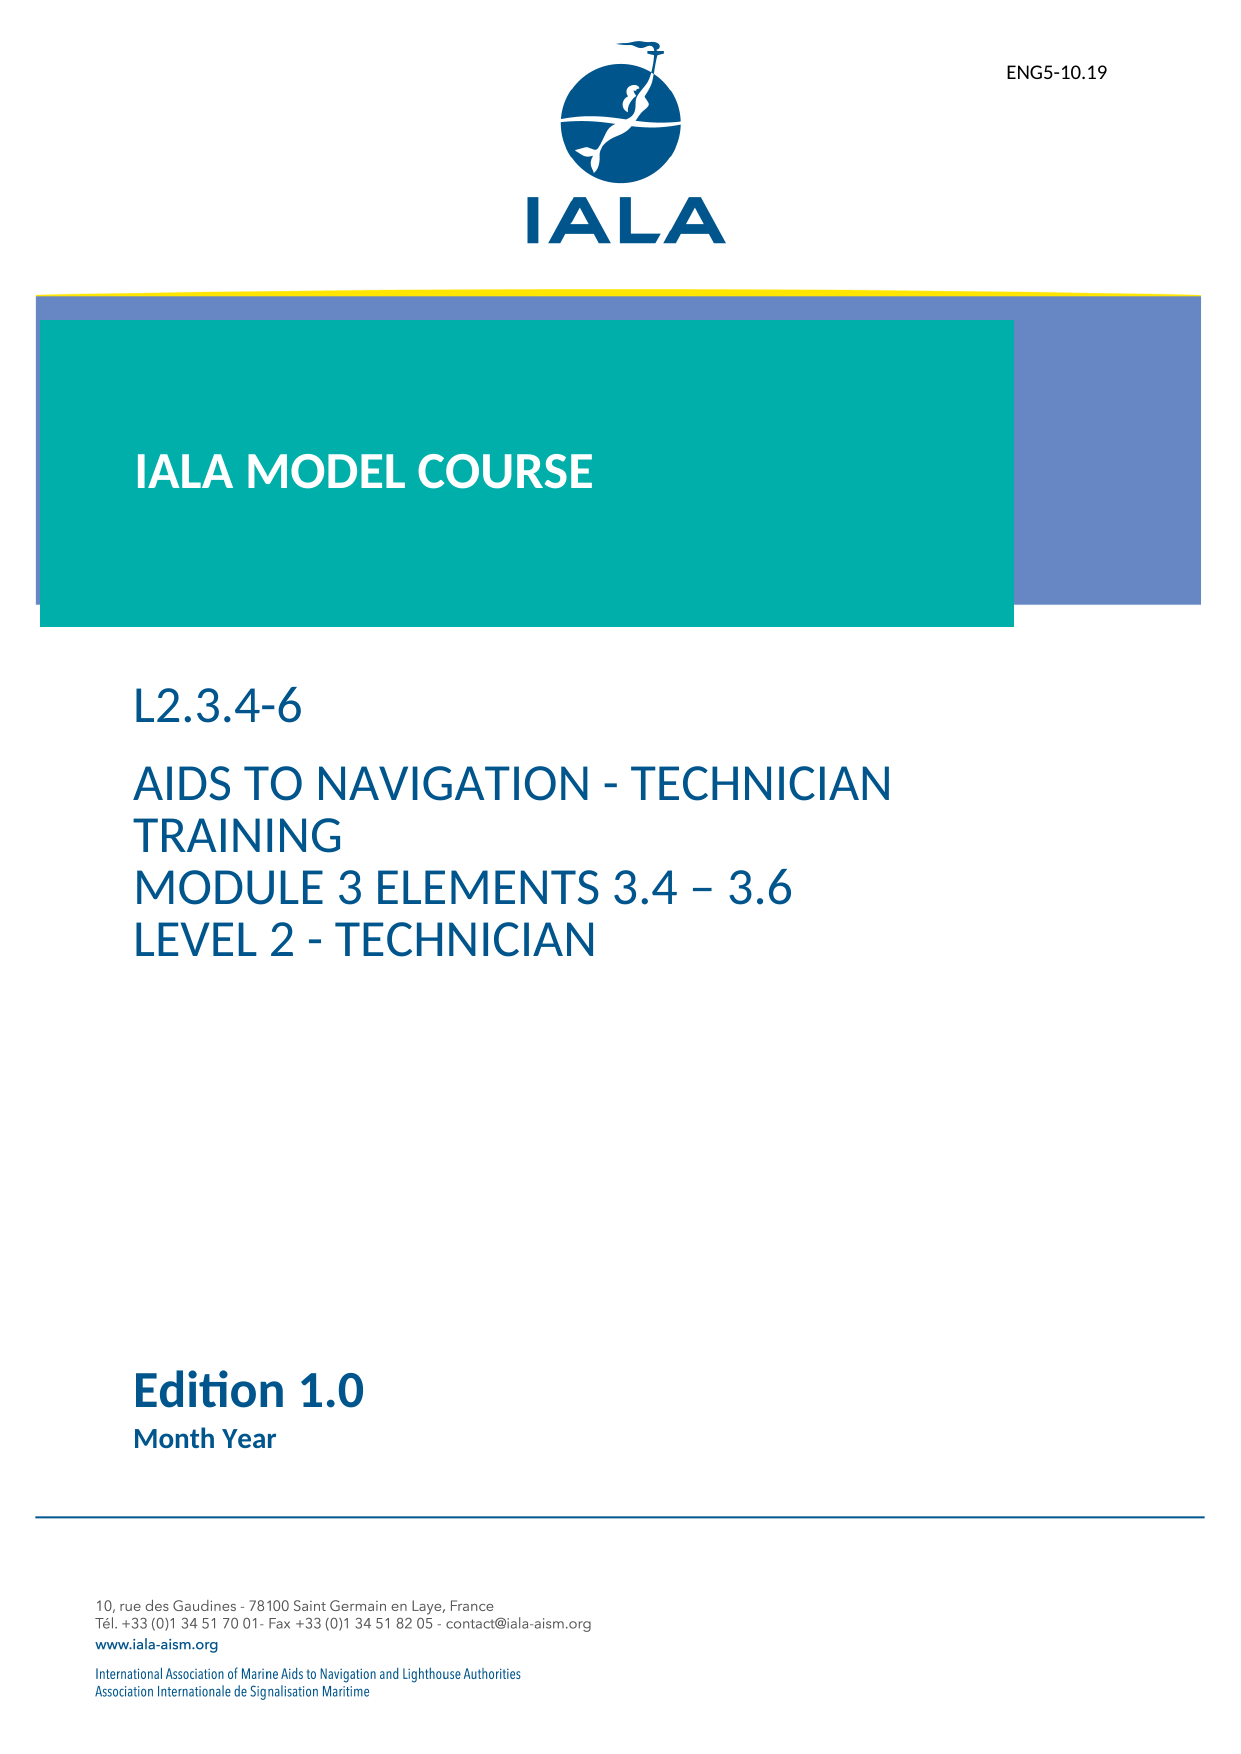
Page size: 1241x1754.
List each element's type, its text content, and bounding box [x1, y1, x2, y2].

text AIDS TO NAVIGATION - Technician Training [133, 759, 1107, 863]
text Edition 1.0 [133, 1357, 1107, 1420]
table_header IALA Model Course [40, 320, 1014, 627]
picture [89, 1595, 622, 1714]
text Level 2 - Technician [133, 915, 1107, 967]
picture [0, 29, 1240, 616]
text Month Year [133, 1420, 1107, 1456]
text MODULE 3 ELEMENTs 3.4 – 3.6 [133, 863, 1107, 915]
text L2.3.4-6 [133, 672, 1107, 736]
